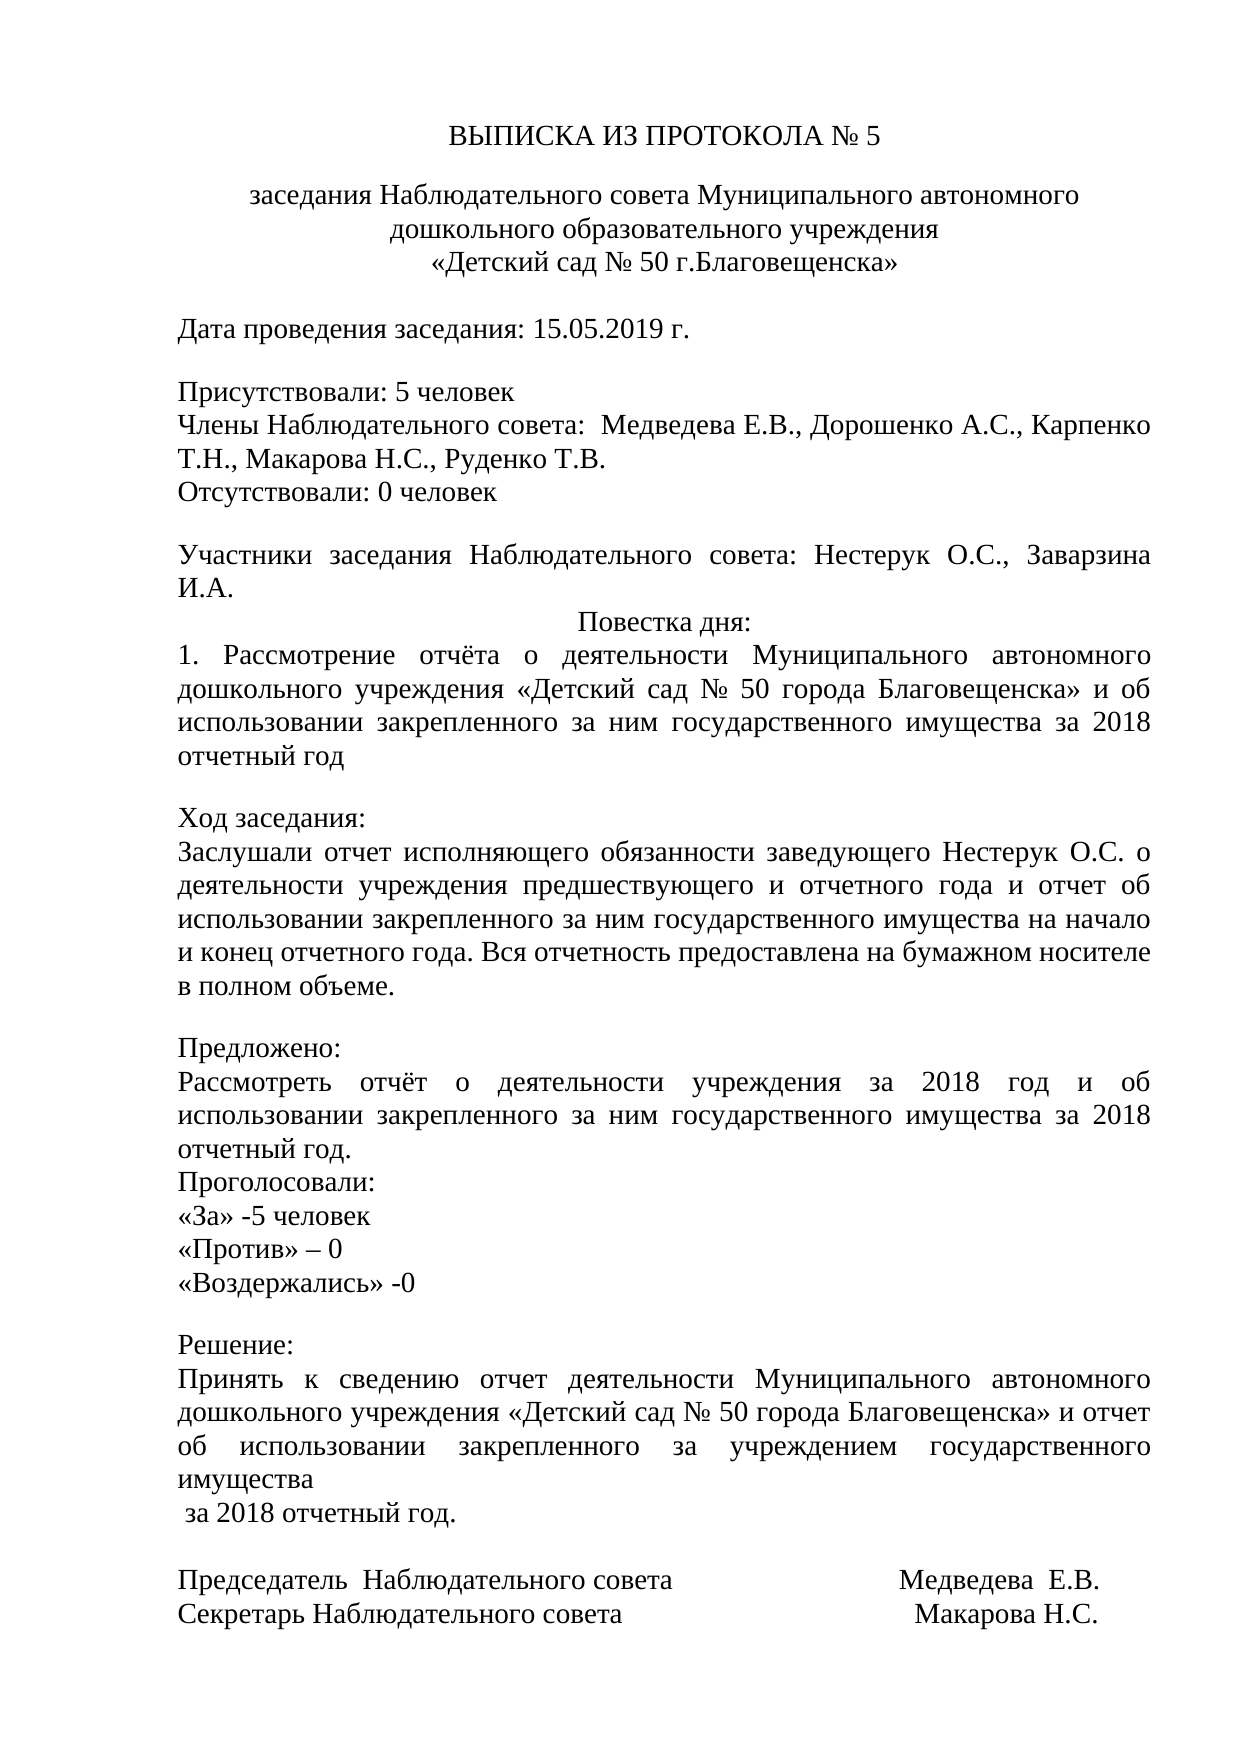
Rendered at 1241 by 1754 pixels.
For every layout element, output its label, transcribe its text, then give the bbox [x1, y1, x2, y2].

text заседания Наблюдательного совета Муниципального автономного дошкольного образовательного учреждения [177, 177, 1152, 244]
text Члены Наблюдательного совета: Медведева Е.В., Дорошенко А.С., Карпенко Т.Н., Макарова Н.С., Руденко Т.В. [177, 407, 1152, 474]
text Отсутствовали: 0 человек [177, 474, 1152, 508]
text Повестка дня: [177, 604, 1152, 637]
text «За» -5 человек [177, 1198, 1152, 1232]
text Проголосовали: [177, 1164, 1152, 1198]
text Ход заседания: [177, 800, 1152, 834]
text Присутствовали: 5 человек [177, 374, 1152, 407]
text Предложено: [177, 1030, 1152, 1064]
text Дата проведения заседания: 15.05.2019 г. [177, 312, 1152, 345]
text ВЫПИСКА ИЗ ПРОТОКОЛА № 5 [177, 118, 1152, 152]
text за 2018 отчетный год. [177, 1495, 1152, 1529]
text Рассмотреть отчёт о деятельности учреждения за 2018 год и об использовании закрепленного за ним государственного имущества за 2018 отчетный год. [177, 1064, 1152, 1164]
text Секретарь Наблюдательного совета Макарова Н.С. [177, 1596, 1152, 1629]
text Председатель Наблюдательного совета Медведева Е.В. [177, 1562, 1152, 1596]
text Принять к сведению отчет деятельности Муниципального автономного дошкольного учреждения «Детский сад № 50 города Благовещенска» и отчет об использовании закрепленного за учреждением государственного имущества [177, 1361, 1152, 1495]
text «Воздержались» -0 [177, 1265, 1152, 1299]
text 1. Рассмотрение отчёта о деятельности Муниципального автономного дошкольного учреждения «Детский сад № 50 города Благовещенска» и об использовании закрепленного за ним государственного имущества за 2018 отчетный год [177, 637, 1152, 772]
text Участники заседания Наблюдательного совета: Нестерук О.С., Заварзина И.А. [177, 537, 1152, 604]
text Заслушали отчет исполняющего обязанности заведующего Нестерук О.С. о деятельности учреждения предшествующего и отчетного года и отчет об использовании закрепленного за ним государственного имущества на начало и конец отчетного года. Вся отчетность предоставлена на бумажном носителе в полном объеме. [177, 834, 1152, 1002]
text Решение: [177, 1327, 1152, 1361]
text «Против» – 0 [177, 1232, 1152, 1265]
text «Детский сад № 50 г.Благовещенска» [177, 244, 1152, 278]
